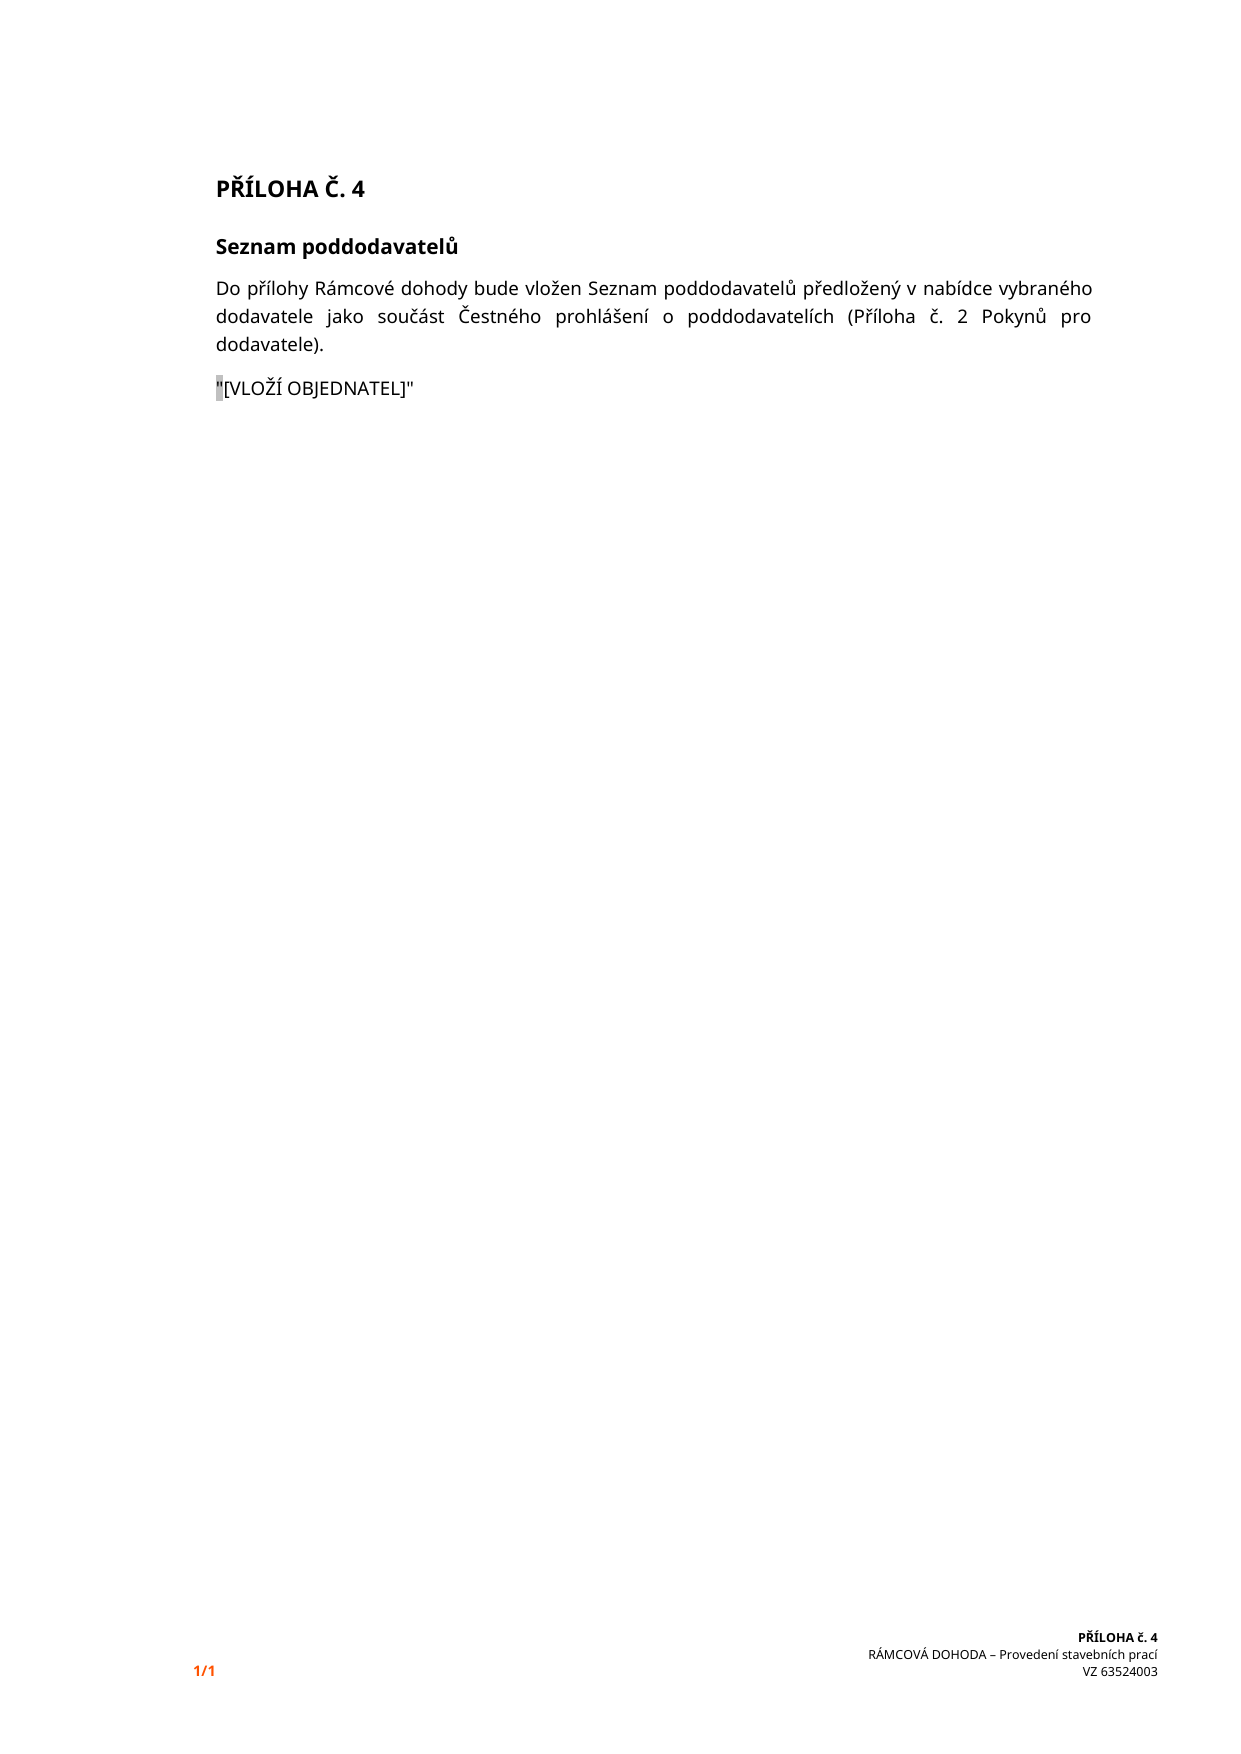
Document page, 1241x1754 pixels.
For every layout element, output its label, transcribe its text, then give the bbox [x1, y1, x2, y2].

text Příloha č. 4 [216, 172, 1093, 204]
text Seznam poddodavatelů [216, 232, 1093, 260]
text Do přílohy Rámcové dohody bude vložen Seznam poddodavatelů předložený v nabídce vybraného dodavatele jako součást Čestného prohlášení o poddodavatelích (Příloha č. 2 Pokynů pro dodavatele). [216, 276, 1093, 357]
